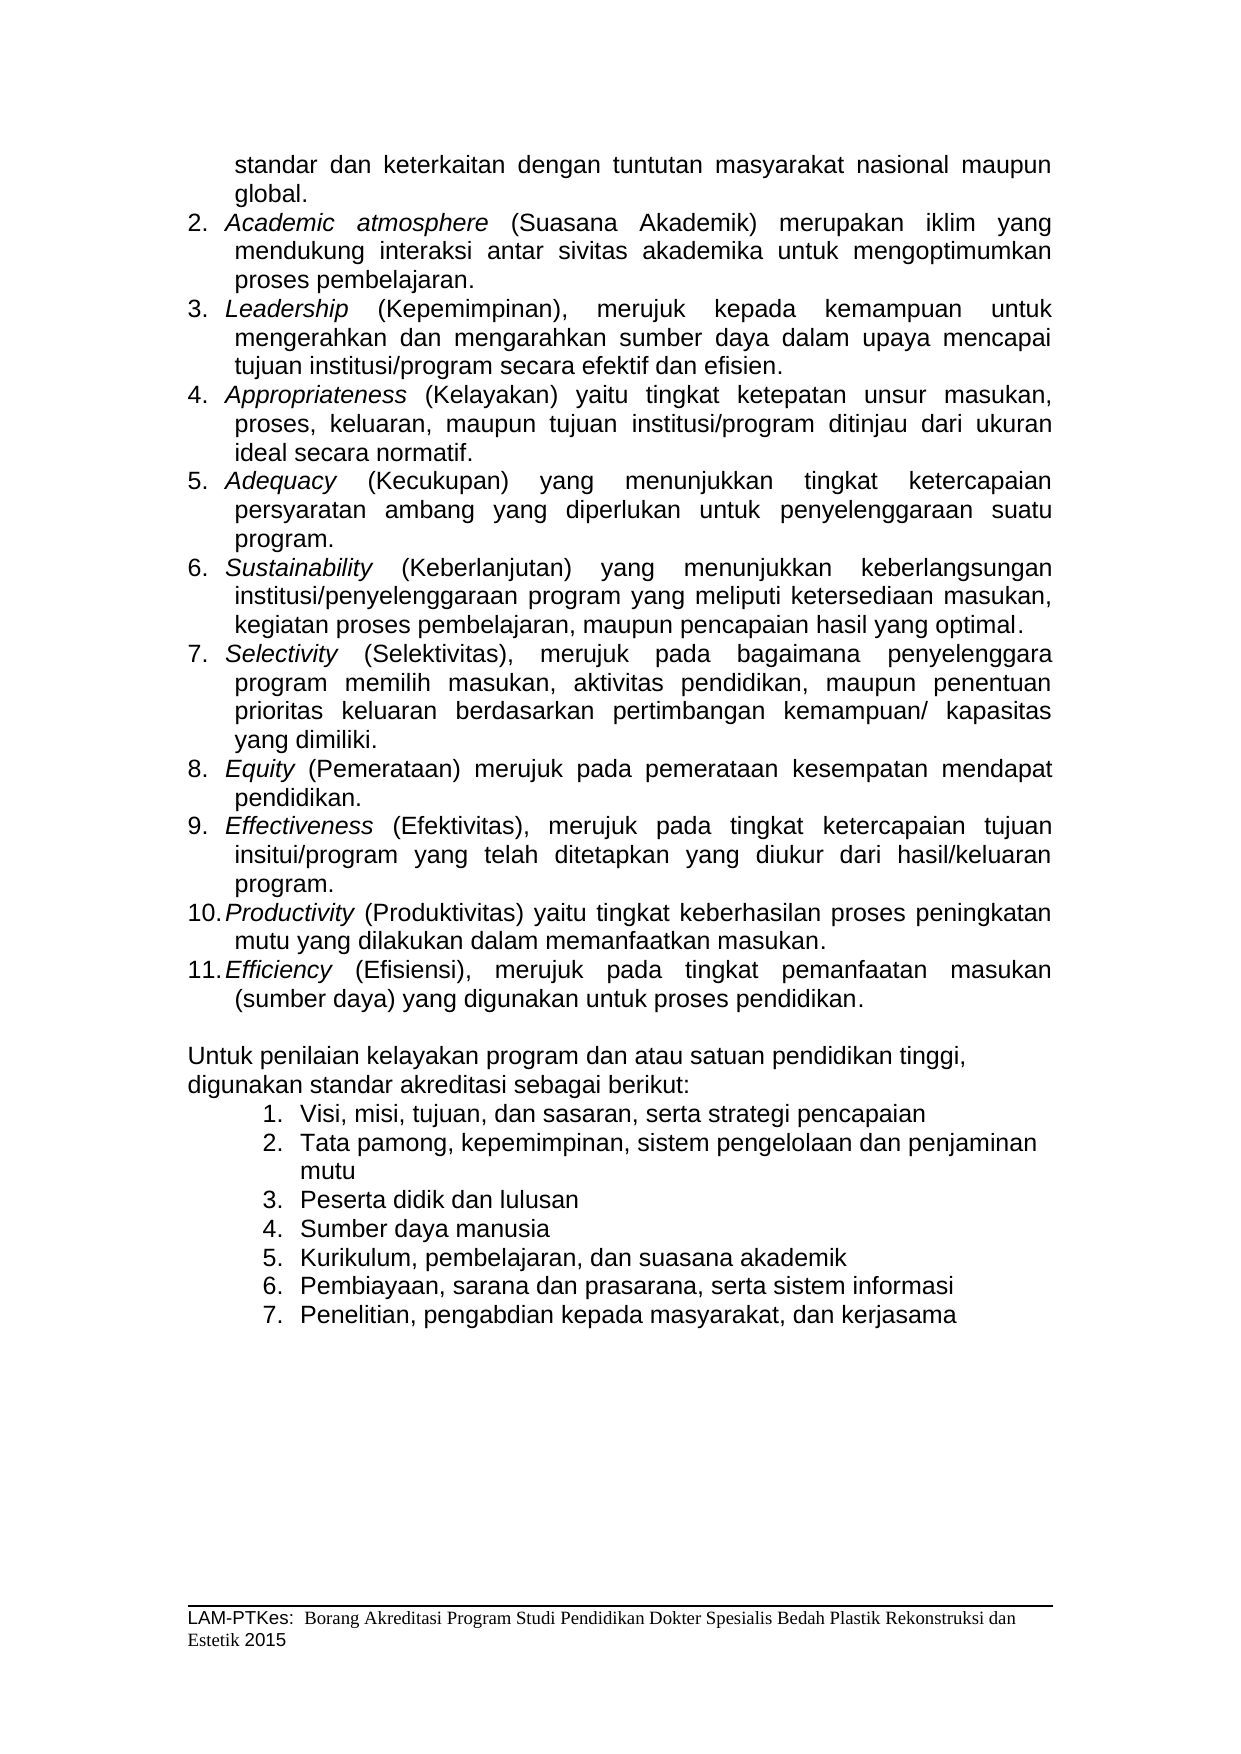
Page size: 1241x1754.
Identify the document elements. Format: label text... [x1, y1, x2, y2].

list Pembiayaan, sarana dan prasarana, serta sistem informasi [262, 1271, 1053, 1300]
list Adequacy (Kecukupan) yang menunjukkan tingkat ketercapaian persyaratan ambang yang diperlukan untuk penyelenggaraan suatu program. [187, 466, 1053, 552]
list Sumber daya manusia [262, 1214, 1053, 1242]
text Untuk penilaian kelayakan program dan atau satuan pendidikan tinggi, digunakan standar akreditasi sebagai berikut: [187, 1041, 1053, 1099]
list Appropriateness (Kelayakan) yaitu tingkat ketepatan unsur masukan, proses, keluaran, maupun tujuan institusi/program ditinjau dari ukuran ideal secara normatif. [187, 380, 1053, 466]
list Sustainability (Keberlanjutan) yang menunjukkan keberlangsungan institusi/penyelenggaraan program yang meliputi ketersediaan masukan, kegiatan proses pembelajaran, maupun pencapaian hasil yang optimal. [187, 552, 1053, 639]
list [187, 150, 1053, 207]
list Tata pamong, kepemimpinan, sistem pengelolaan dan penjaminan mutu [262, 1127, 1053, 1185]
list Penelitian, pengabdian kepada masyarakat, dan kerjasama [262, 1300, 1053, 1329]
list Visi, misi, tujuan, dan sasaran, serta strategi pencapaian [262, 1099, 1053, 1127]
list Academic atmosphere (Suasana Akademik) merupakan iklim yang mendukung interaksi antar sivitas akademika untuk mengoptimumkan proses pembelajaran. [187, 207, 1053, 294]
list Productivity (Produktivitas) yaitu tingkat keberhasilan proses peningkatan mutu yang dilakukan dalam memanfaatkan masukan. [187, 897, 1053, 955]
list Efficiency (Efisiensi), merujuk pada tingkat pemanfaatan masukan (sumber daya) yang digunakan untuk proses pendidikan. [187, 955, 1053, 1012]
list Equity (Pemerataan) merujuk pada pemerataan kesempatan mendapat pendidikan. [187, 754, 1053, 811]
list Leadership (Kepemimpinan), merujuk kepada kemampuan untuk mengerahkan dan mengarahkan sumber daya dalam upaya mencapai tujuan institusi/program secara efektif dan efisien. [187, 294, 1053, 380]
list Effectiveness (Efektivitas), merujuk pada tingkat ketercapaian tujuan insitui/program yang telah ditetapkan yang diukur dari hasil/keluaran program. [187, 811, 1053, 897]
list Peserta didik dan lulusan [262, 1185, 1053, 1214]
list Selectivity (Selektivitas), merujuk pada bagaimana penyelenggara program memilih masukan, aktivitas pendidikan, maupun penentuan prioritas keluaran berdasarkan pertimbangan kemampuan/ kapasitas yang dimiliki. [187, 639, 1053, 754]
list Kurikulum, pembelajaran, dan suasana akademik [262, 1242, 1053, 1271]
